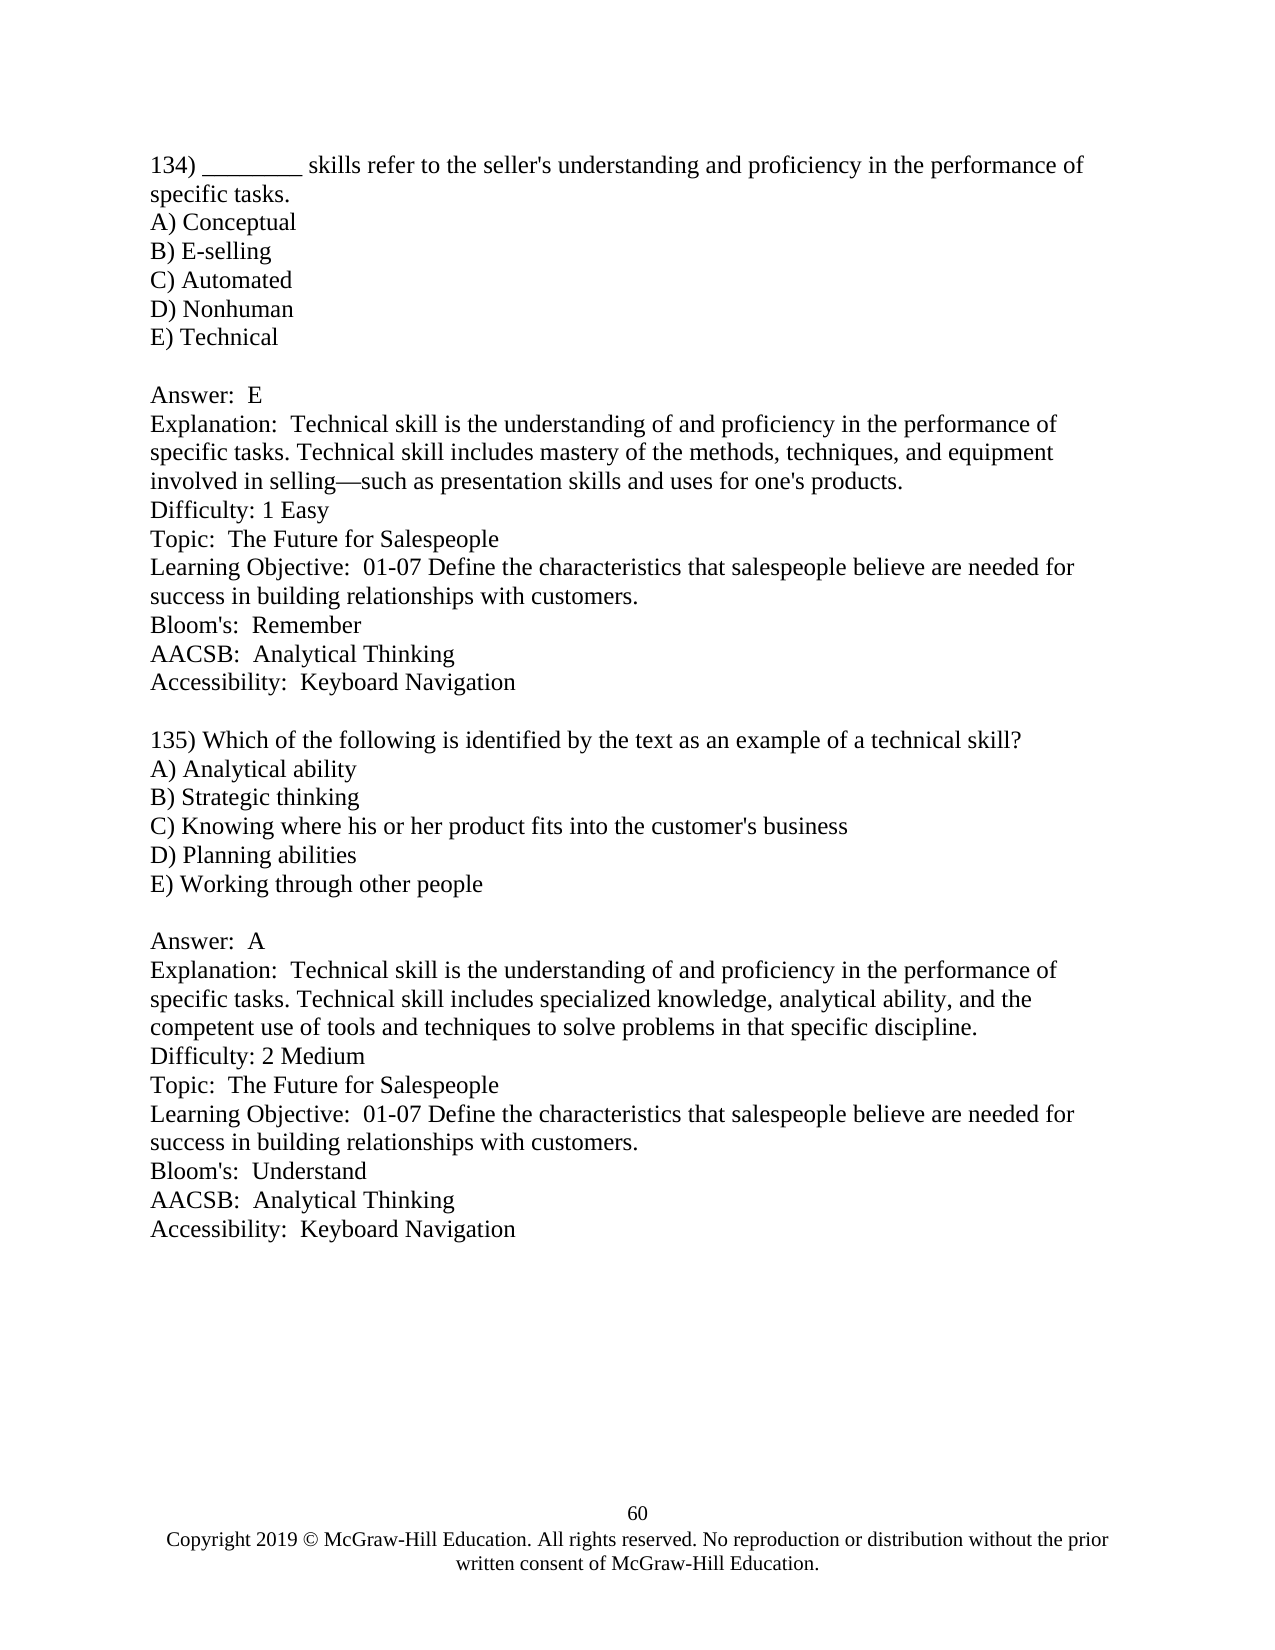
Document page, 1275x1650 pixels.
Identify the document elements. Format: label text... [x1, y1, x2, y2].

text Learning Objective: 01-07 Define the characteristics that salespeople believe are needed for success in building relationships with customers. [150, 552, 1125, 610]
text Answer: A [150, 926, 1125, 955]
text Bloom's: Remember [150, 610, 1125, 639]
text 134) ________ skills refer to the seller's understanding and proficiency in the performance of specific tasks. [150, 150, 1125, 207]
text B) Strategic thinking [150, 782, 1125, 811]
text Answer: E [150, 380, 1125, 409]
text Explanation: Technical skill is the understanding of and proficiency in the performance of specific tasks. Technical skill includes specialized knowledge, analytical ability, and the competent use of tools and techniques to solve problems in that specific discipline. [150, 955, 1125, 1041]
text Topic: The Future for Salespeople [150, 1070, 1125, 1099]
text AACSB: Analytical Thinking [150, 639, 1125, 667]
text Explanation: Technical skill is the understanding of and proficiency in the performance of specific tasks. Technical skill includes mastery of the methods, techniques, and equipment involved in selling—such as presentation skills and uses for one's products. [150, 409, 1125, 495]
text B) E-selling [150, 236, 1125, 265]
text Accessibility: Keyboard Navigation [150, 667, 1125, 696]
text Learning Objective: 01-07 Define the characteristics that salespeople believe are needed for success in building relationships with customers. [150, 1099, 1125, 1156]
text A) Analytical ability [150, 754, 1125, 782]
text Difficulty: 1 Easy [150, 495, 1125, 524]
text 135) Which of the following is identified by the text as an example of a technical skill? [150, 725, 1125, 754]
text AACSB: Analytical Thinking [150, 1185, 1125, 1214]
text E) Working through other people [150, 869, 1125, 897]
text C) Knowing where his or her product fits into the customer's business [150, 811, 1125, 840]
text A) Conceptual [150, 207, 1125, 236]
text Difficulty: 2 Medium [150, 1041, 1125, 1070]
text E) Technical [150, 322, 1125, 351]
text D) Planning abilities [150, 840, 1125, 869]
text C) Automated [150, 265, 1125, 294]
text Topic: The Future for Salespeople [150, 524, 1125, 552]
text D) Nonhuman [150, 294, 1125, 322]
text Accessibility: Keyboard Navigation [150, 1214, 1125, 1242]
text Bloom's: Understand [150, 1156, 1125, 1185]
